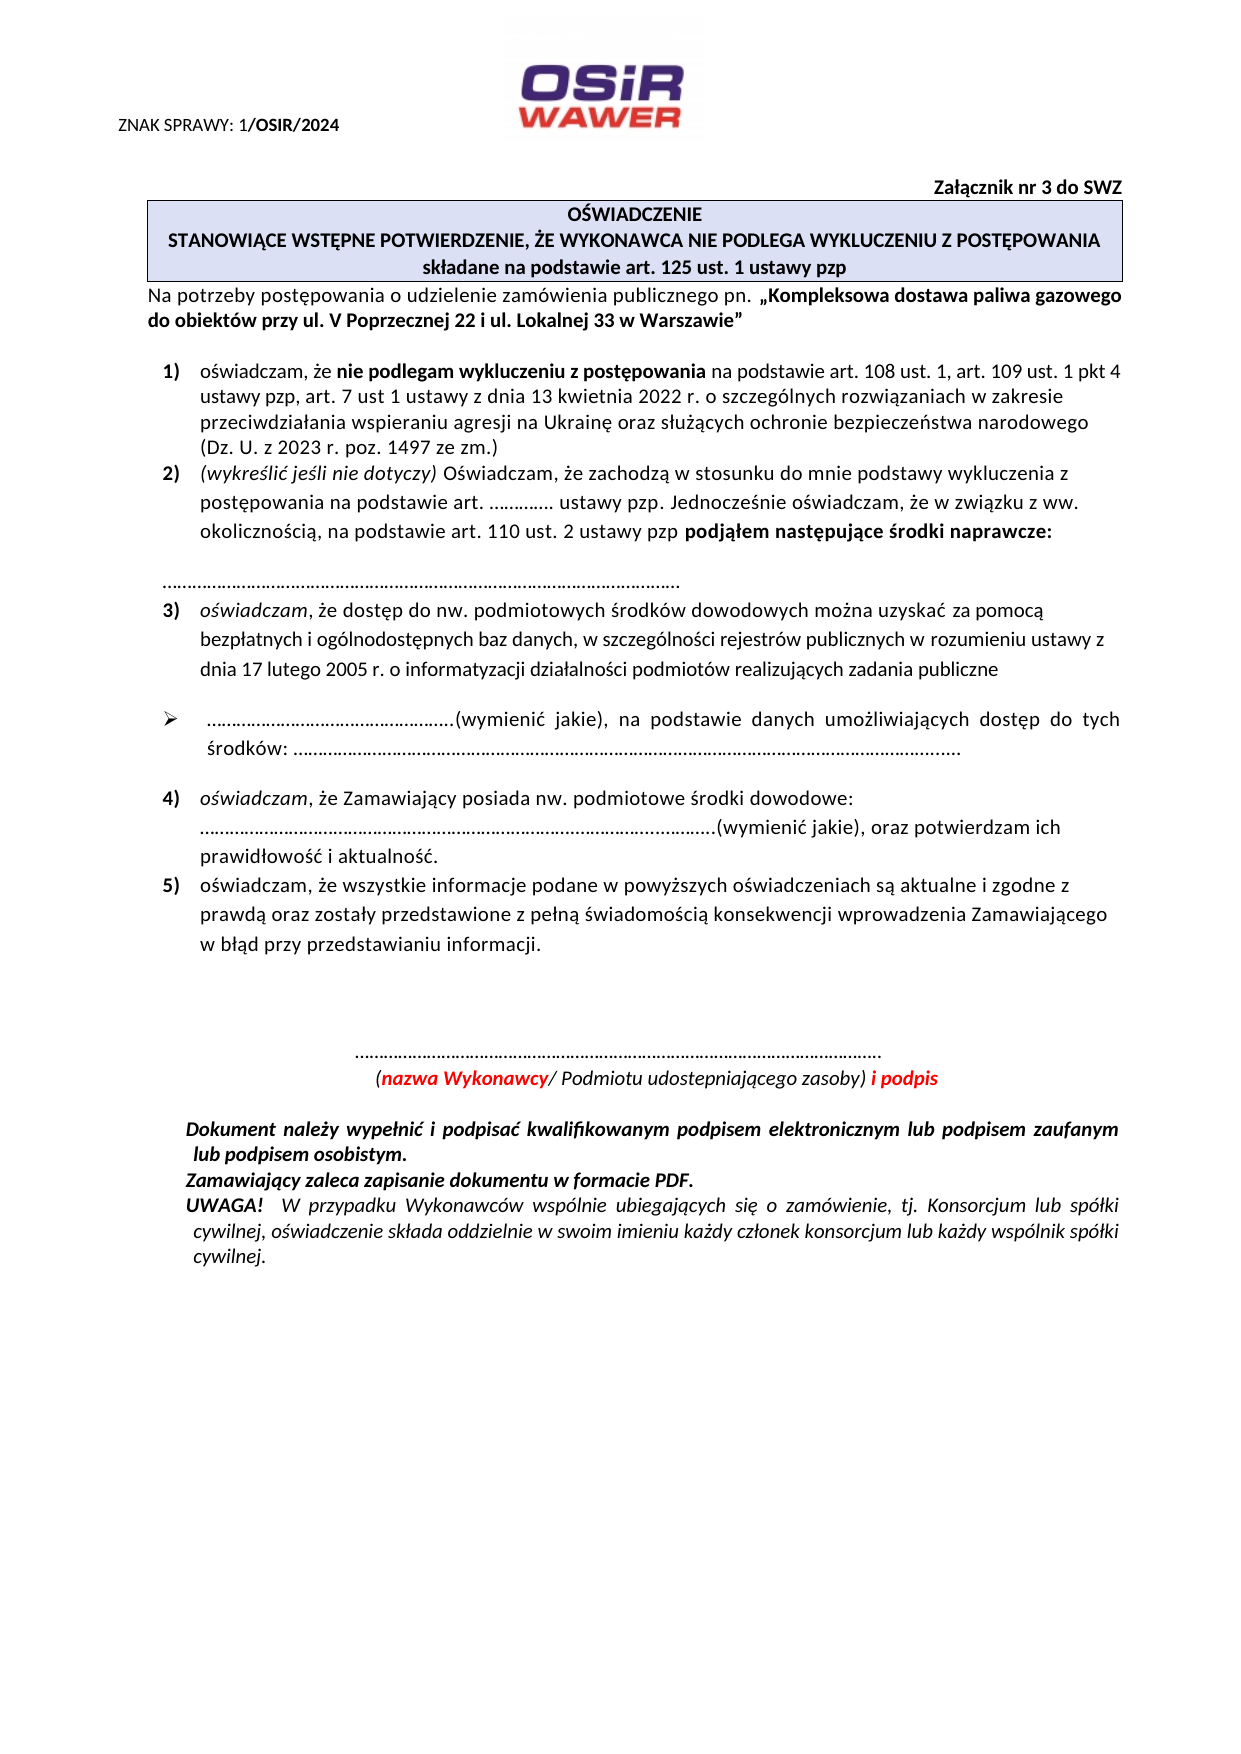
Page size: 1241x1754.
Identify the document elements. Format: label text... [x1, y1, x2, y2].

list …………………………………………..(wymienić jakie), na podstawie danych umożliwiających dostęp do tych środków: …………………………………………………………………………………………………………………...… [162, 706, 1122, 760]
text Dokument należy wypełnić i podpisać kwalifikowanym podpisem elektronicznym lub podpisem zaufanym lub podpisem osobistym. [186, 1116, 1122, 1167]
list oświadczam, że nie podlegam wykluczeniu z postępowania na podstawie art. 108 ust. 1, art. 109 ust. 1 pkt 4 ustawy pzp, art. 7 ust 1 ustawy z dnia 13 kwietnia 2022 r. o szczególnych rozwiązaniach w zakresie przeciwdziałania wspieraniu agresji na Ukrainę oraz służących ochronie bezpieczeństwa narodowego [162, 358, 1122, 434]
list oświadczam, że Zamawiający posiada nw. podmiotowe środki dowodowe: ………………………………………………………………….……………..………..(wymienić jakie), oraz potwierdzam ich prawidłowość i aktualność. [162, 785, 1122, 869]
list (Dz. U. z 2023 r. poz. 1497 ze zm.) [200, 434, 1122, 460]
list oświadczam, że dostęp do nw. podmiotowych środków dowodowych można uzyskać za pomocą bezpłatnych i ogólnodostępnych baz danych, w szczególności rejestrów publicznych w rozumieniu ustawy z dnia 17 lutego 2005 r. o informatyzacji działalności podmiotów realizujących zadania publiczne [162, 597, 1122, 681]
table_header OŚWIADCZENIE STANOWIĄCE WSTĘPNE POTWIERDZENIE, ŻE WYKONAWCA NIE PODLEGA WYKLUCZENIU Z POSTĘPOWANIA składane na podstawie art. 125 ust. 1 ustawy pzp [148, 201, 1122, 281]
text Zamawiający zaleca zapisanie dokumentu w formacie PDF. [186, 1167, 1122, 1192]
picture [503, 16, 704, 142]
text Załącznik nr 3 do SWZ [118, 174, 1122, 200]
list (wykreślić jeśli nie dotyczy) Oświadczam, że zachodzą w stosunku do mnie podstawy wykluczenia z postępowania na podstawie art. …………. ustawy pzp. Jednocześnie oświadczam, że w związku z ww. okolicznością, na podstawie art. 110 ust. 2 ustawy pzp podjąłem następujące środki naprawcze: [162, 460, 1122, 544]
text …………………………………………………………………………………………… [118, 568, 1122, 594]
list oświadczam, że wszystkie informacje podane w powyższych oświadczeniach są aktualne i zgodne z prawdą oraz zostały przedstawione z pełną świadomością konsekwencji wprowadzenia Zamawiającego w błąd przy przedstawianiu informacji. [162, 872, 1122, 956]
text ……………………………………………………………………………………………….. [118, 1039, 1122, 1064]
text Na potrzeby postępowania o udzielenie zamówienia publicznego pn. „Kompleksowa dostawa paliwa gazowego do obiektów przy ul. V Poprzecznej 22 i ul. Lokalnej 33 w Warszawie” [148, 282, 1122, 333]
list (nazwa Wykonawcy/ Podmiotu udostepniającego zasoby) i podpis [193, 1065, 1122, 1091]
text UWAGA! W przypadku Wykonawców wspólnie ubiegających się o zamówienie, tj. Konsorcjum lub spółki cywilnej, oświadczenie składa oddzielnie w swoim imieniu każdy członek konsorcjum lub każdy wspólnik spółki cywilnej. [186, 1192, 1122, 1269]
